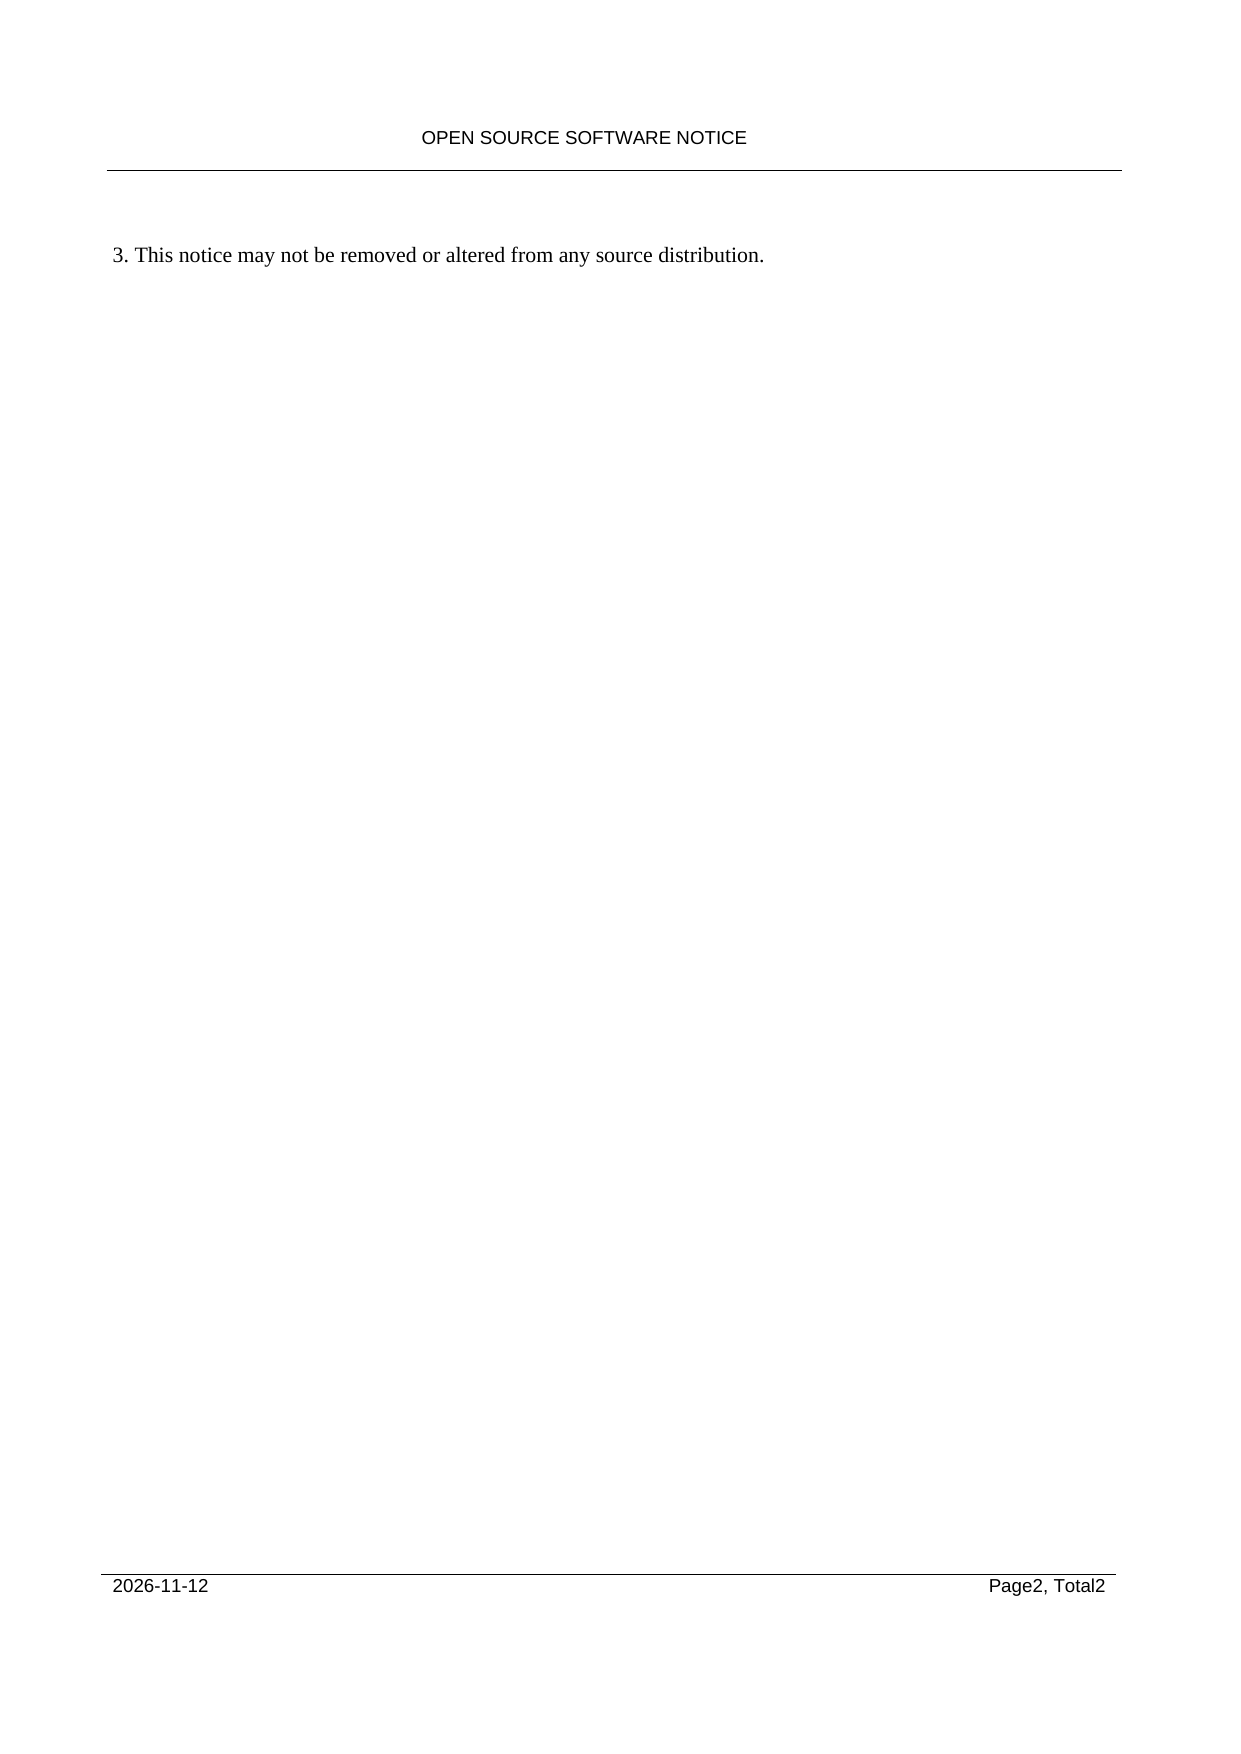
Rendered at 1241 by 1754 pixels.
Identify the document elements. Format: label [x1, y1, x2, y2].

text [112, 206, 1128, 304]
